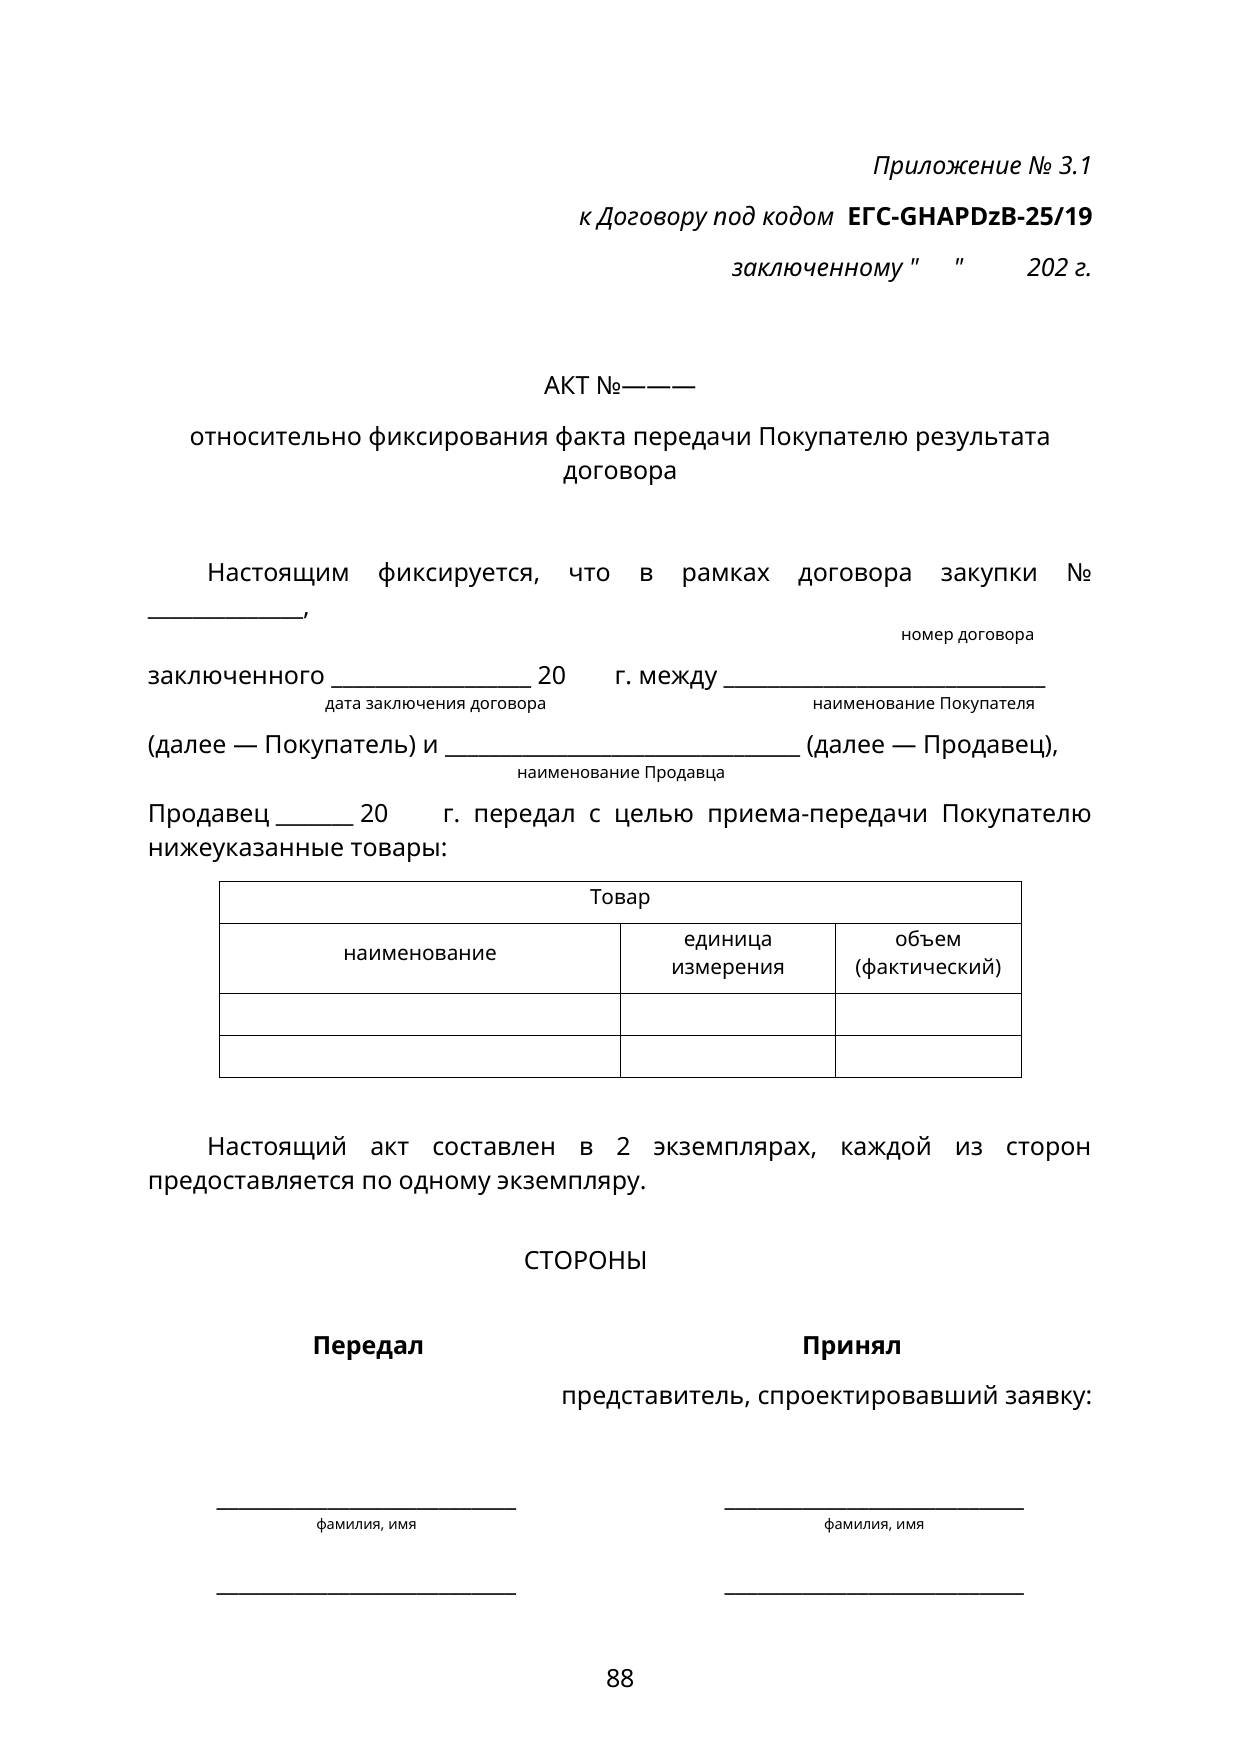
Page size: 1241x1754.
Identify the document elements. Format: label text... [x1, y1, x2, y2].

text Приложение № 3.1 [148, 148, 1092, 182]
text СТОРОНЫ [148, 1242, 1092, 1277]
table_cell наименование [220, 924, 620, 993]
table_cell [620, 1564, 1128, 1598]
text относительно фиксирования факта передачи Покупателю результата договора [148, 419, 1092, 487]
table_header Принял [600, 1327, 1104, 1378]
table_cell [836, 994, 1021, 1035]
table_cell [220, 1036, 620, 1077]
table_header ___________________________ фамилия, имя [112, 1480, 620, 1564]
text (далее — Покупатель) и ________________________________ (далее — Продавец), [148, 727, 1093, 761]
text к Договору под кодом ЕГС-GHAPDzB-25/19 заключенному " " 202 г. [148, 198, 1092, 283]
text АКТ №——— [148, 368, 1092, 402]
text Настоящим фиксируется, что в рамках договора закупки № ______________, [148, 554, 1092, 622]
table_header ___________________________ фамилия, имя [620, 1480, 1128, 1564]
text наименование Продавца [517, 761, 1130, 783]
text Продавец _______ 20 г. передал с целью приема-передачи Покупателю нижеуказанные товары: [148, 796, 1092, 864]
text заключенного __________________ 20 г. между _____________________________ [148, 657, 1092, 692]
table_cell объем (фактический) [836, 924, 1021, 993]
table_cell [112, 1564, 620, 1598]
table_header Товар [220, 882, 1021, 923]
table_cell [220, 994, 620, 1035]
table_cell [621, 1036, 835, 1077]
table_cell [836, 1036, 1021, 1077]
text дата заключения договора наименование Покупателя [325, 692, 1130, 714]
text номер договора [901, 622, 1092, 645]
table_header Передал [136, 1327, 600, 1378]
table_cell единица измерения [621, 924, 835, 993]
text Настоящий акт составлен в 2 экземплярах, каждой из сторон предоставляется по одному экземпляру. [148, 1129, 1092, 1197]
table_cell [621, 994, 835, 1035]
text представитель, спроектировавший заявку: [148, 1378, 1092, 1412]
